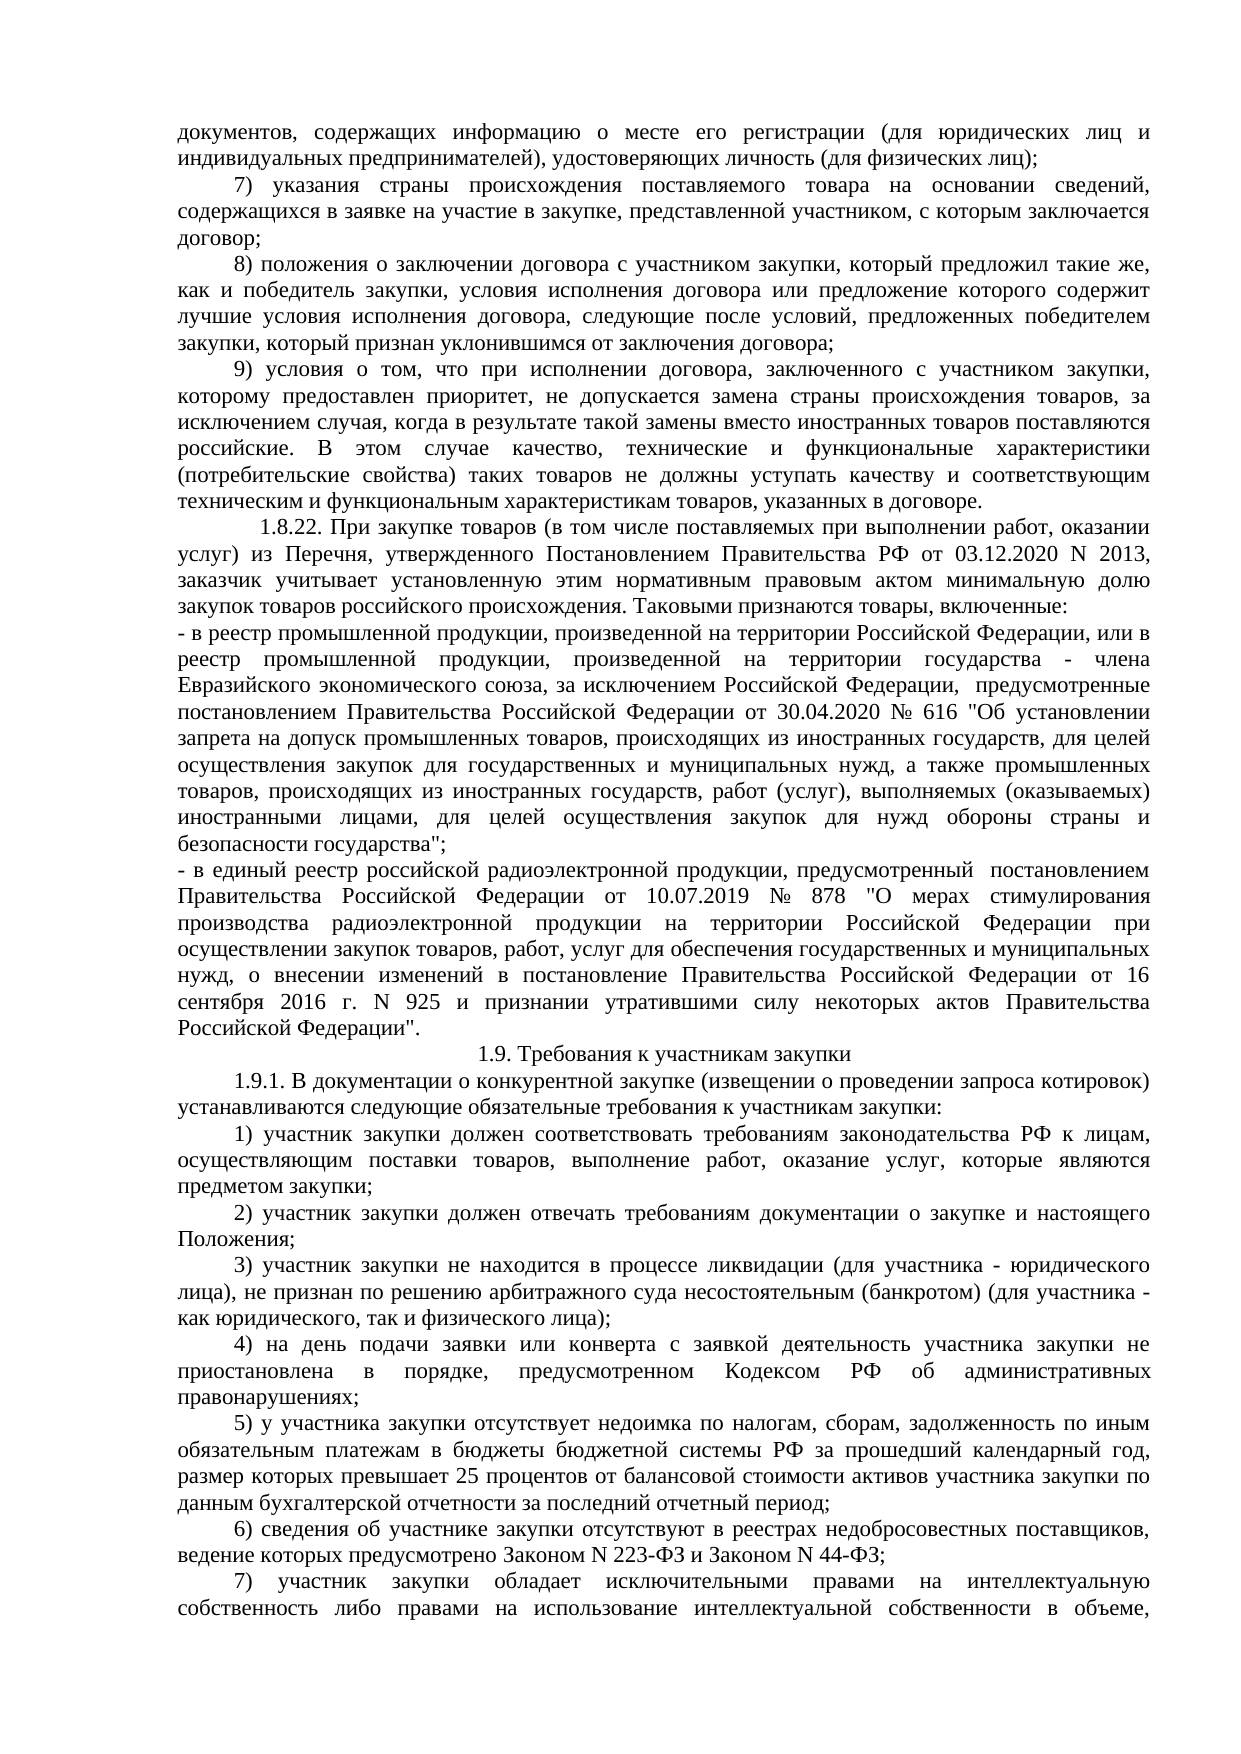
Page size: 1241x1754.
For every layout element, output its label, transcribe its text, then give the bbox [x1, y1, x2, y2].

text 2) участник закупки должен отвечать требованиям документации о закупке и настоящего Положения; [177, 1199, 1152, 1251]
text 1.8.22. При закупке товаров (в том числе поставляемых при выполнении работ, оказании услуг) из Перечня, утвержденного Постановлением Правительства РФ от 03.12.2020 N 2013, заказчик учитывает установленную этим нормативным правовым актом минимальную долю закупок товаров российского происхождения. Таковыми признаются товары, включенные: [177, 513, 1152, 619]
text 1) участник закупки должен соответствовать требованиям законодательства РФ к лицам, осуществляющим поставки товаров, выполнение работ, оказание услуг, которые являются предметом закупки; [177, 1119, 1152, 1199]
text 6) сведения об участнике закупки отсутствуют в реестрах недобросовестных поставщиков, ведение которых предусмотрено Законом N 223-ФЗ и Законом N 44-ФЗ; [177, 1515, 1152, 1568]
text 4) на день подачи заявки или конверта с заявкой деятельность участника закупки не приостановлена в порядке, предусмотренном Кодексом РФ об административных правонарушениях; [177, 1330, 1152, 1409]
text 8) положения о заключении договора с участником закупки, который предложил такие же, как и победитель закупки, условия исполнения договора или предложение которого содержит лучшие условия исполнения договора, следующие после условий, предложенных победителем закупки, который признан уклонившимся от заключения договора; [177, 250, 1152, 355]
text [177, 118, 1152, 171]
text 1.9. Требования к участникам закупки [177, 1041, 1152, 1067]
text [177, 1568, 1152, 1620]
text 9) условия о том, что при исполнении договора, заключенного с участником закупки, которому предоставлен приоритет, не допускается замена страны происхождения товаров, за исключением случая, когда в результате такой замены вместо иностранных товаров поставляются российские. В этом случае качество, технические и функциональные характеристики (потребительские свойства) таких товаров не должны уступать качеству и соответствующим техническим и функциональным характеристикам товаров, указанных в договоре. [177, 355, 1152, 513]
text - в единый реестр российской радиоэлектронной продукции, предусмотренный постановлением Правительства Российской Федерации от 10.07.2019 № 878 "О мерах стимулирования производства радиоэлектронной продукции на территории Российской Федерации при осуществлении закупок товаров, работ, услуг для обеспечения государственных и муниципальных нужд, о внесении изменений в постановление Правительства Российской Федерации от 16 сентября 2016 г. N 925 и признании утратившими силу некоторых актов Правительства Российской Федерации". [177, 856, 1152, 1041]
text 7) указания страны происхождения поставляемого товара на основании сведений, содержащихся в заявке на участие в закупке, представленной участником, с которым заключается договор; [177, 171, 1152, 250]
text 3) участник закупки не находится в процессе ликвидации (для участника - юридического лица), не признан по решению арбитражного суда несостоятельным (банкротом) (для участника - как юридического, так и физического лица); [177, 1251, 1152, 1330]
text - в реестр промышленной продукции, произведенной на территории Российской Федерации, или в реестр промышленной продукции, произведенной на территории государства - члена Евразийского экономического союза, за исключением Российской Федерации, предусмотренные постановлением Правительства Российской Федерации от 30.04.2020 № 616 "Об установлении запрета на допуск промышленных товаров, происходящих из иностранных государств, для целей осуществления закупок для государственных и муниципальных нужд, а также промышленных товаров, происходящих из иностранных государств, работ (услуг), выполняемых (оказываемых) иностранными лицами, для целей осуществления закупок для нужд обороны страны и безопасности государства"; [177, 619, 1152, 856]
text 1.9.1. В документации о конкурентной закупке (извещении о проведении запроса котировок) устанавливаются следующие обязательные требования к участникам закупки: [177, 1067, 1152, 1119]
text 5) у участника закупки отсутствует недоимка по налогам, сборам, задолженность по иным обязательным платежам в бюджеты бюджетной системы РФ за прошедший календарный год, размер которых превышает 25 процентов от балансовой стоимости активов участника закупки по данным бухгалтерской отчетности за последний отчетный период; [177, 1409, 1152, 1515]
